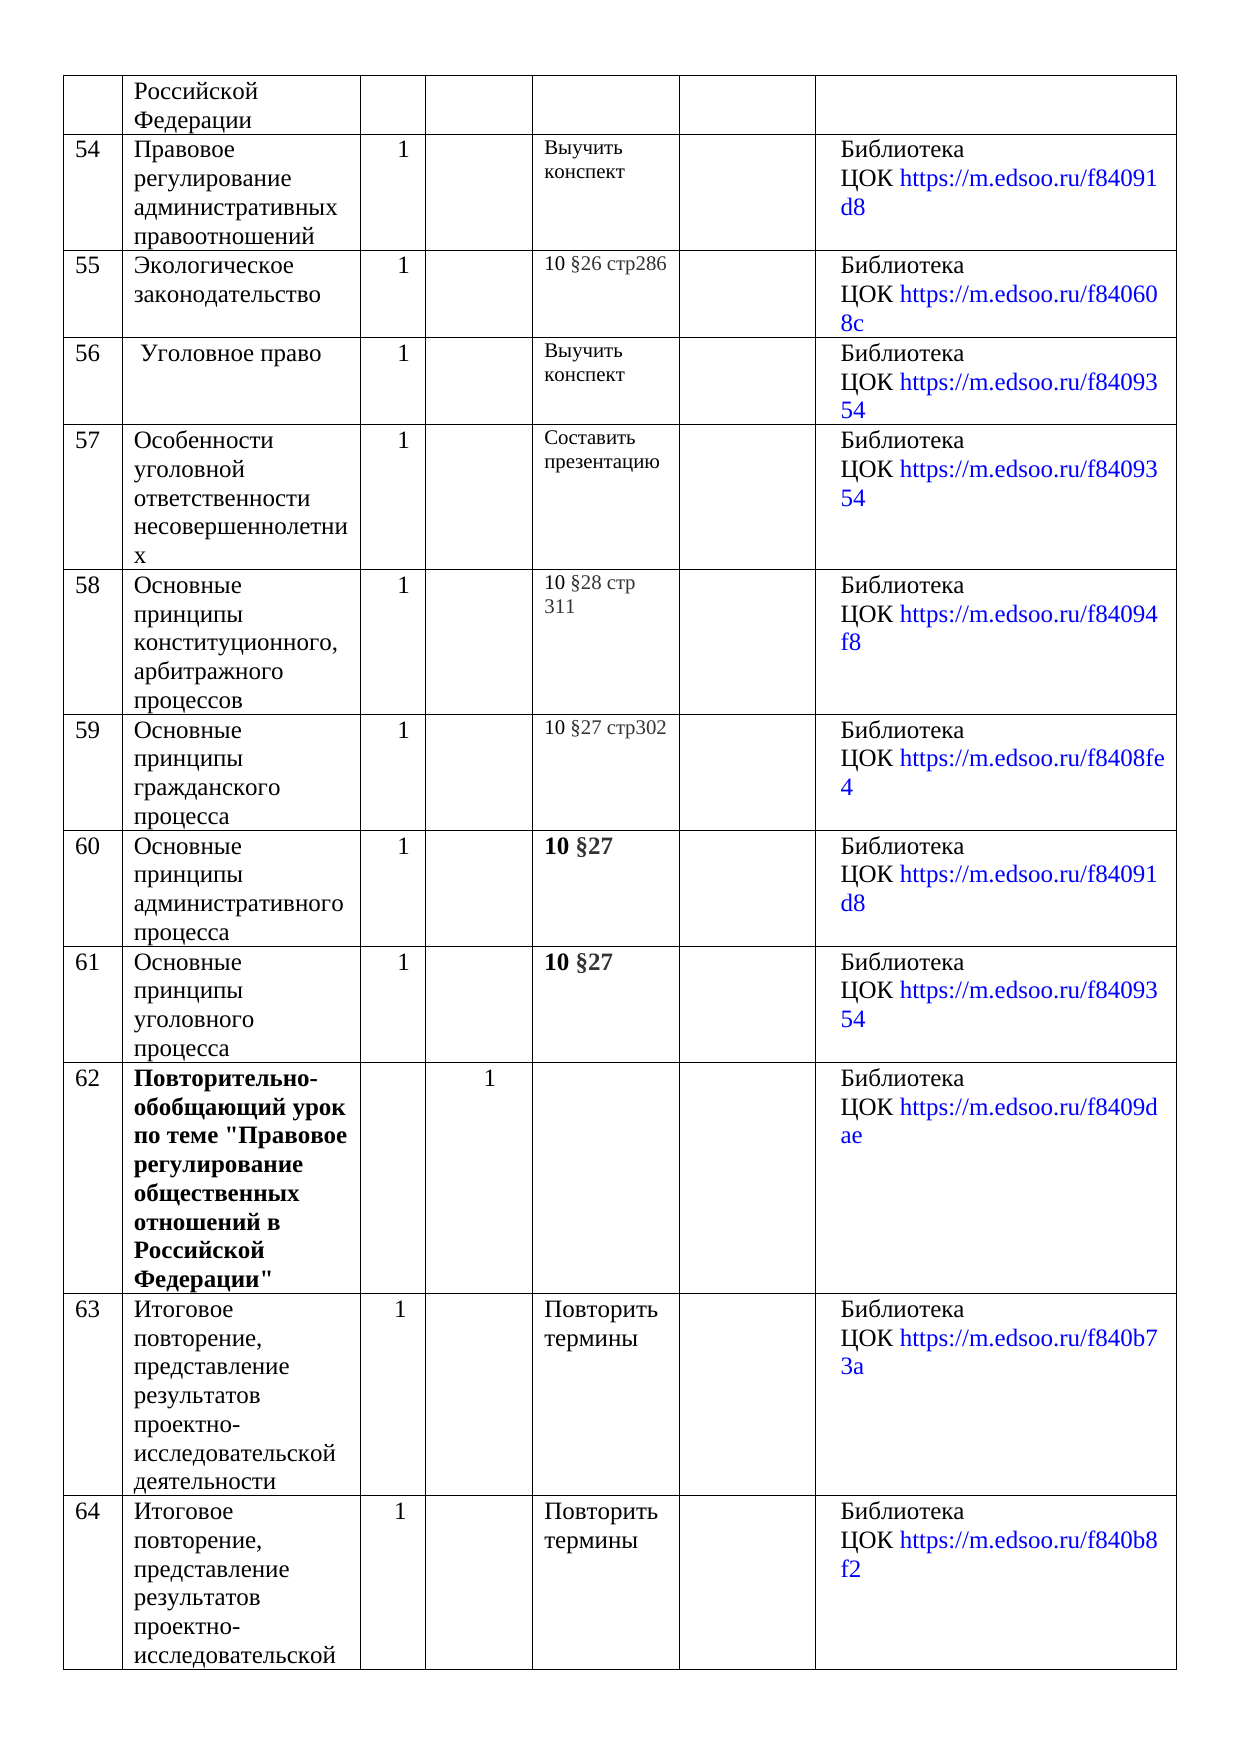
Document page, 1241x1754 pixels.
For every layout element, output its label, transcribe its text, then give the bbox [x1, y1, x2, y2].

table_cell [123, 1294, 360, 1495]
table_cell Основные принципы уголовного процесса [123, 947, 360, 1062]
table_cell 1 [361, 1294, 425, 1495]
table_cell 1 [361, 76, 425, 133]
table_cell 1 [361, 831, 425, 946]
table_cell [426, 76, 532, 133]
table_cell 1 [361, 135, 425, 249]
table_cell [533, 76, 679, 133]
table_cell Библиотека ЦОК https://m.edsoo.ru/f8409dae [816, 1063, 1176, 1293]
table_cell [680, 715, 815, 830]
table_cell [361, 1063, 425, 1293]
table_cell [680, 251, 815, 337]
table_cell Повторить термины [533, 1496, 679, 1669]
table_cell Повторительно-обобщающий урок по теме "Правовое регулирование общественных отношений в Российской Федерации" [123, 1063, 360, 1293]
table_cell 60 [64, 831, 122, 946]
table_cell [680, 135, 815, 249]
table_cell [816, 76, 1176, 133]
table_cell Основные принципы конституционного, арбитражного процессов [123, 570, 360, 714]
table_cell [680, 570, 815, 714]
table_cell 56 [64, 338, 122, 424]
table_cell [680, 831, 815, 946]
table_cell [426, 425, 532, 569]
table_cell 64 [64, 1496, 122, 1669]
table_cell [426, 715, 532, 830]
table_cell 63 [64, 1294, 122, 1495]
table_cell Повторить термины [533, 1294, 679, 1495]
table_cell Библиотека ЦОК https://m.edsoo.ru/f8409354 [816, 947, 1176, 1062]
table_cell [426, 1294, 532, 1495]
table_cell [680, 1063, 815, 1293]
table_cell [680, 76, 815, 133]
table_cell Основные принципы административного процесса [123, 831, 360, 946]
table_cell [680, 338, 815, 424]
table_cell 10 §26 стр286 [533, 251, 679, 337]
table_cell [680, 1496, 815, 1669]
table_cell [426, 831, 532, 946]
table_cell Основные принципы гражданского процесса [123, 715, 360, 830]
table_cell 58 [64, 570, 122, 714]
table_cell [680, 1294, 815, 1495]
table_cell 54 [64, 135, 122, 249]
table_cell 1 [361, 338, 425, 424]
table_cell Библиотека ЦОК https://m.edsoo.ru/f84091d8 [816, 135, 1176, 249]
table_cell Экологическое законодательство [123, 251, 360, 337]
table_cell 1 [361, 1496, 425, 1669]
table_cell Выучить конспект [533, 338, 679, 424]
table_cell [426, 1496, 532, 1669]
table_cell Библиотека ЦОК https://m.edsoo.ru/f840608c [816, 251, 1176, 337]
table_cell 1 [361, 251, 425, 337]
table_cell Выучить конспект [533, 135, 679, 249]
table_cell 1 [361, 425, 425, 569]
table_cell Библиотека ЦОК https://m.edsoo.ru/f8409354 [816, 338, 1176, 424]
table_cell 1 [361, 947, 425, 1062]
table_cell 10 §27 стр302 [533, 715, 679, 830]
table_cell [426, 570, 532, 714]
table_cell [426, 135, 532, 249]
table_cell [533, 1063, 679, 1293]
table_cell Библиотека ЦОК https://m.edsoo.ru/f8408fe4 [816, 715, 1176, 830]
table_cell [123, 76, 360, 133]
table_cell [426, 251, 532, 337]
table_cell [426, 338, 532, 424]
table_cell 1 [361, 715, 425, 830]
table_cell 1 [361, 570, 425, 714]
table_cell Особенности уголовной ответственности несовершеннолетних [123, 425, 360, 569]
table_cell Составить презентацию [533, 425, 679, 569]
table_cell Уголовное право [123, 338, 360, 424]
table_cell 10 §27 [533, 947, 679, 1062]
table_cell 62 [64, 1063, 122, 1293]
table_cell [816, 1496, 1176, 1669]
table_cell Библиотека ЦОК https://m.edsoo.ru/f84094f8 [816, 570, 1176, 714]
table_cell Библиотека ЦОК https://m.edsoo.ru/f84091d8 [816, 831, 1176, 946]
table_cell 1 [426, 1063, 532, 1293]
table_cell 59 [64, 715, 122, 830]
table_cell 10 §27 [533, 831, 679, 946]
table_cell Правовое регулирование административных правоотношений [123, 135, 360, 249]
table_cell 61 [64, 947, 122, 1062]
table_cell Библиотека ЦОК https://m.edsoo.ru/f840b73a [816, 1294, 1176, 1495]
table_cell Библиотека ЦОК https://m.edsoo.ru/f8409354 [816, 425, 1176, 569]
table_cell [680, 425, 815, 569]
table_cell [426, 947, 532, 1062]
table_cell [680, 947, 815, 1062]
table_cell 57 [64, 425, 122, 569]
table_cell 53 [64, 76, 122, 133]
table_cell 10 §28 стр 311 [533, 570, 679, 714]
table_cell 55 [64, 251, 122, 337]
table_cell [123, 1496, 360, 1669]
